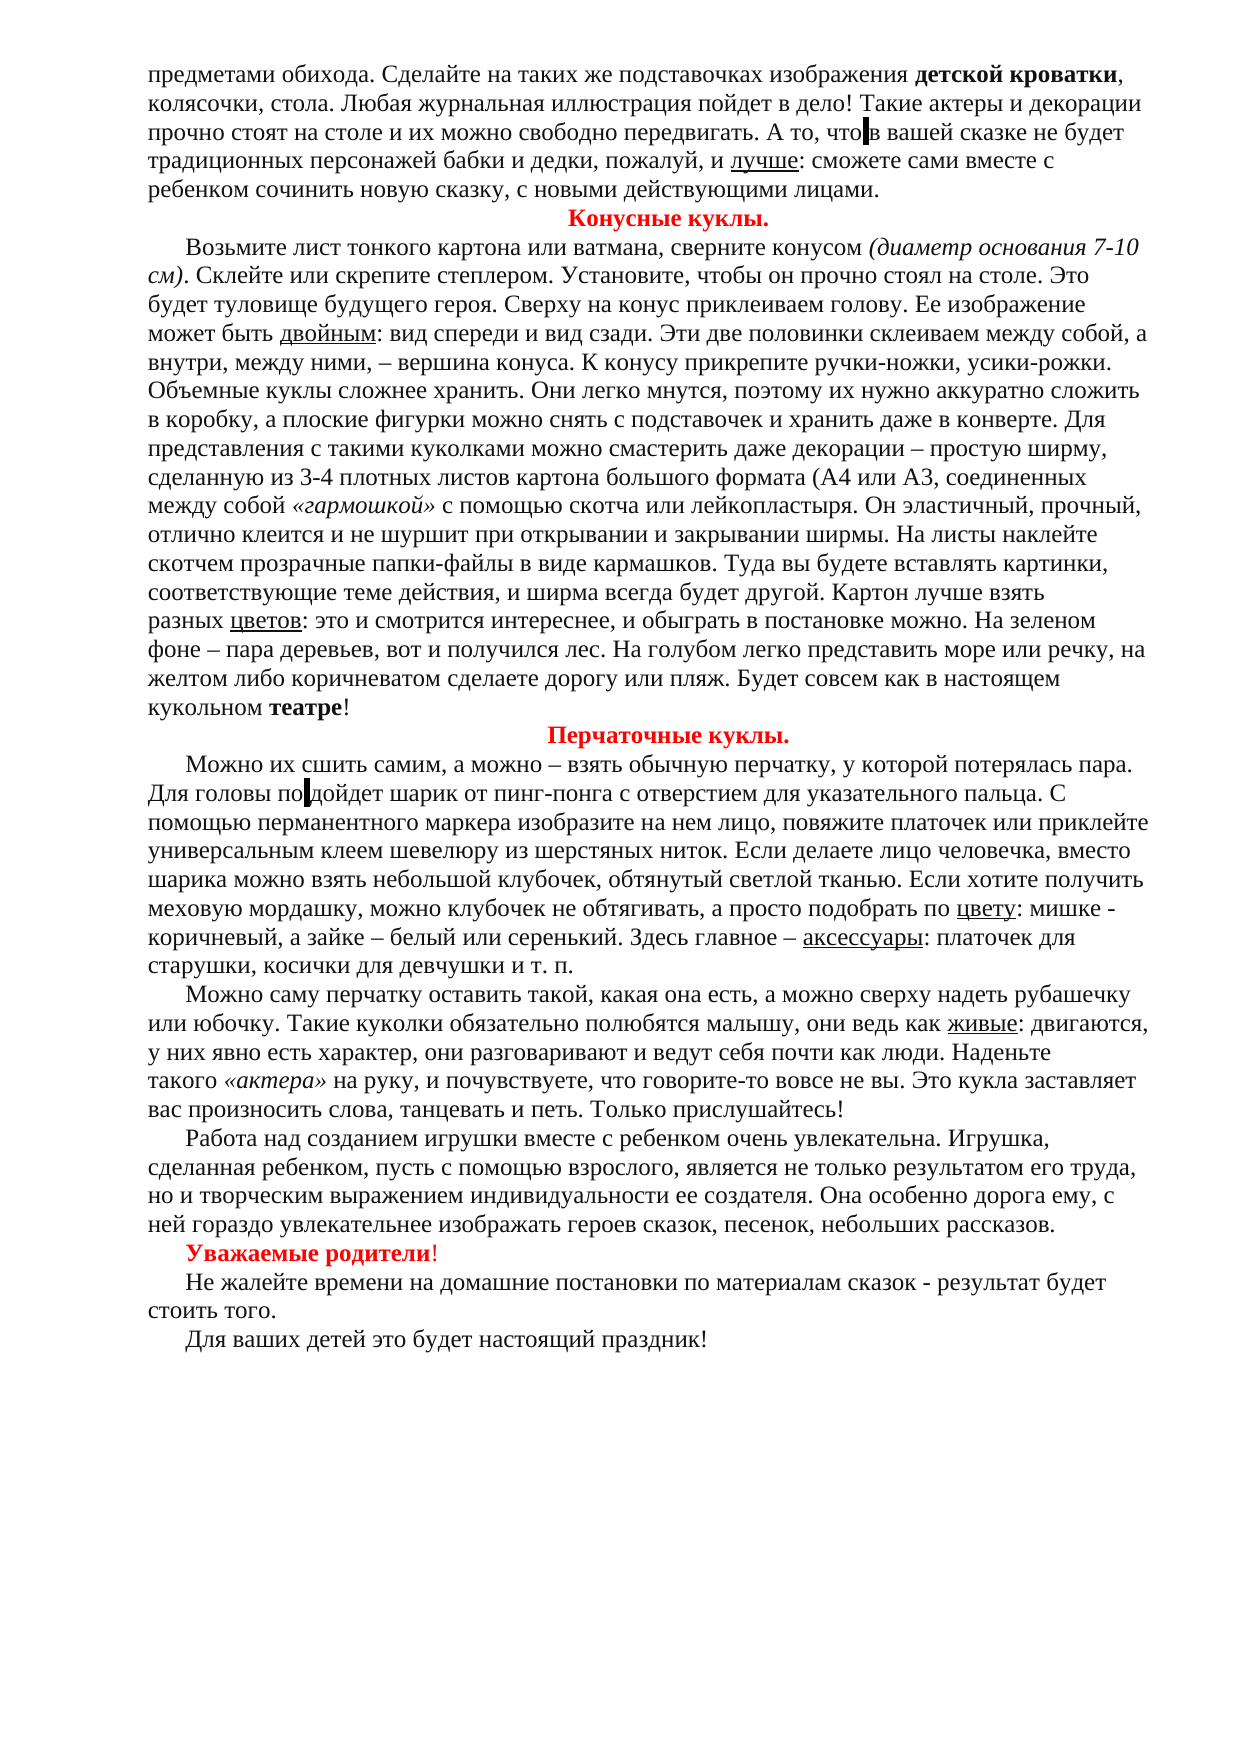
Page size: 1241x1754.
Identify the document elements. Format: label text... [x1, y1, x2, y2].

text Не жалейте времени на домашние постановки по материалам сказок - результат будет стоить того. [148, 1267, 1152, 1324]
text Можно их сшить самим, а можно – взять обычную перчатку, у которой потерялась пара. Для головы по дойдет шарик от пинг-понга с отверстием для указательного пальца. С помощью перманентного маркера изобразите на нем лицо, повяжите платочек или приклейте универсальным клеем шевелюру из шерстяных ниток. Если делаете лицо человечка, вместо шарика можно взять небольшой клубочек, обтянутый светлой тканью. Если хотите получить меховую мордашку, можно клубочек не обтягивать, а просто подобрать по цвету: мишке - коричневый, а зайке – белый или серенький. Здесь главное – аксессуары: платочек для старушки, косички для девчушки и т. п. [148, 749, 1152, 979]
text Перчаточные куклы. [148, 720, 1152, 749]
text Возьмите лист тонкого картона или ватмана, сверните конусом (диаметр основания 7-10 см). Склейте или скрепите степлером. Установите, чтобы он прочно стоял на столе. Это будет туловище будущего героя. Сверху на конус приклеиваем голову. Ее изображение может быть двойным: вид спереди и вид сзади. Эти две половинки склеиваем между собой, а внутри, между ними, – вершина конуса. К конусу прикрепите ручки-ножки, усики-рожки. Объемные куклы сложнее хранить. Они легко мнутся, поэтому их нужно аккуратно сложить в коробку, а плоские фигурки можно снять с подставочек и хранить даже в конверте. Для представления с такими куколками можно смастерить даже декорации – простую ширму, сделанную из 3-4 плотных листов картона большого формата (А4 или A3, соединенных между собой «гармошкой» с помощью скотча или лейкопластыря. Он эластичный, прочный, отлично клеится и не шуршит при открывании и закрывании ширмы. На листы наклейте скотчем прозрачные папки-файлы в виде кармашков. Туда вы будете вставлять картинки, соответствующие теме действия, и ширма всегда будет другой. Картон лучше взять разных цветов: это и смотрится интереснее, и обыграть в постановке можно. На зеленом фоне – пара деревьев, вот и получился лес. На голубом легко представить море или речку, на желтом либо коричневатом сделаете дорогу или пляж. Будет совсем как в настоящем кукольном театре! [148, 232, 1152, 720]
text Работа над созданием игрушки вместе с ребенком очень увлекательна. Игрушка, сделанная ребенком, пусть с помощью взрослого, является не только результатом его труда, но и творческим выражением индивидуальности ее создателя. Она особенно дорога ему, с ней гораздо увлекательнее изображать героев сказок, песенок, небольших рассказов. [148, 1123, 1152, 1238]
text Можно саму перчатку оставить такой, какая она есть, а можно сверху надеть рубашечку или юбочку. Такие куколки обязательно полюбятся малышу, они ведь как живые: двигаются, у них явно есть характер, они разговаривают и ведут себя почти как люди. Наденьте такого «актера» на руку, и почувствуете, что говорите-то вовсе не вы. Это кукла заставляет вас произносить слова, танцевать и петь. Только прислушайтесь! [148, 979, 1152, 1123]
text Для ваших детей это будет настоящий праздник! [148, 1324, 1152, 1353]
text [148, 59, 1152, 203]
text Конусные куклы. [148, 203, 1152, 232]
text Уважаемые родители! [148, 1238, 1152, 1267]
